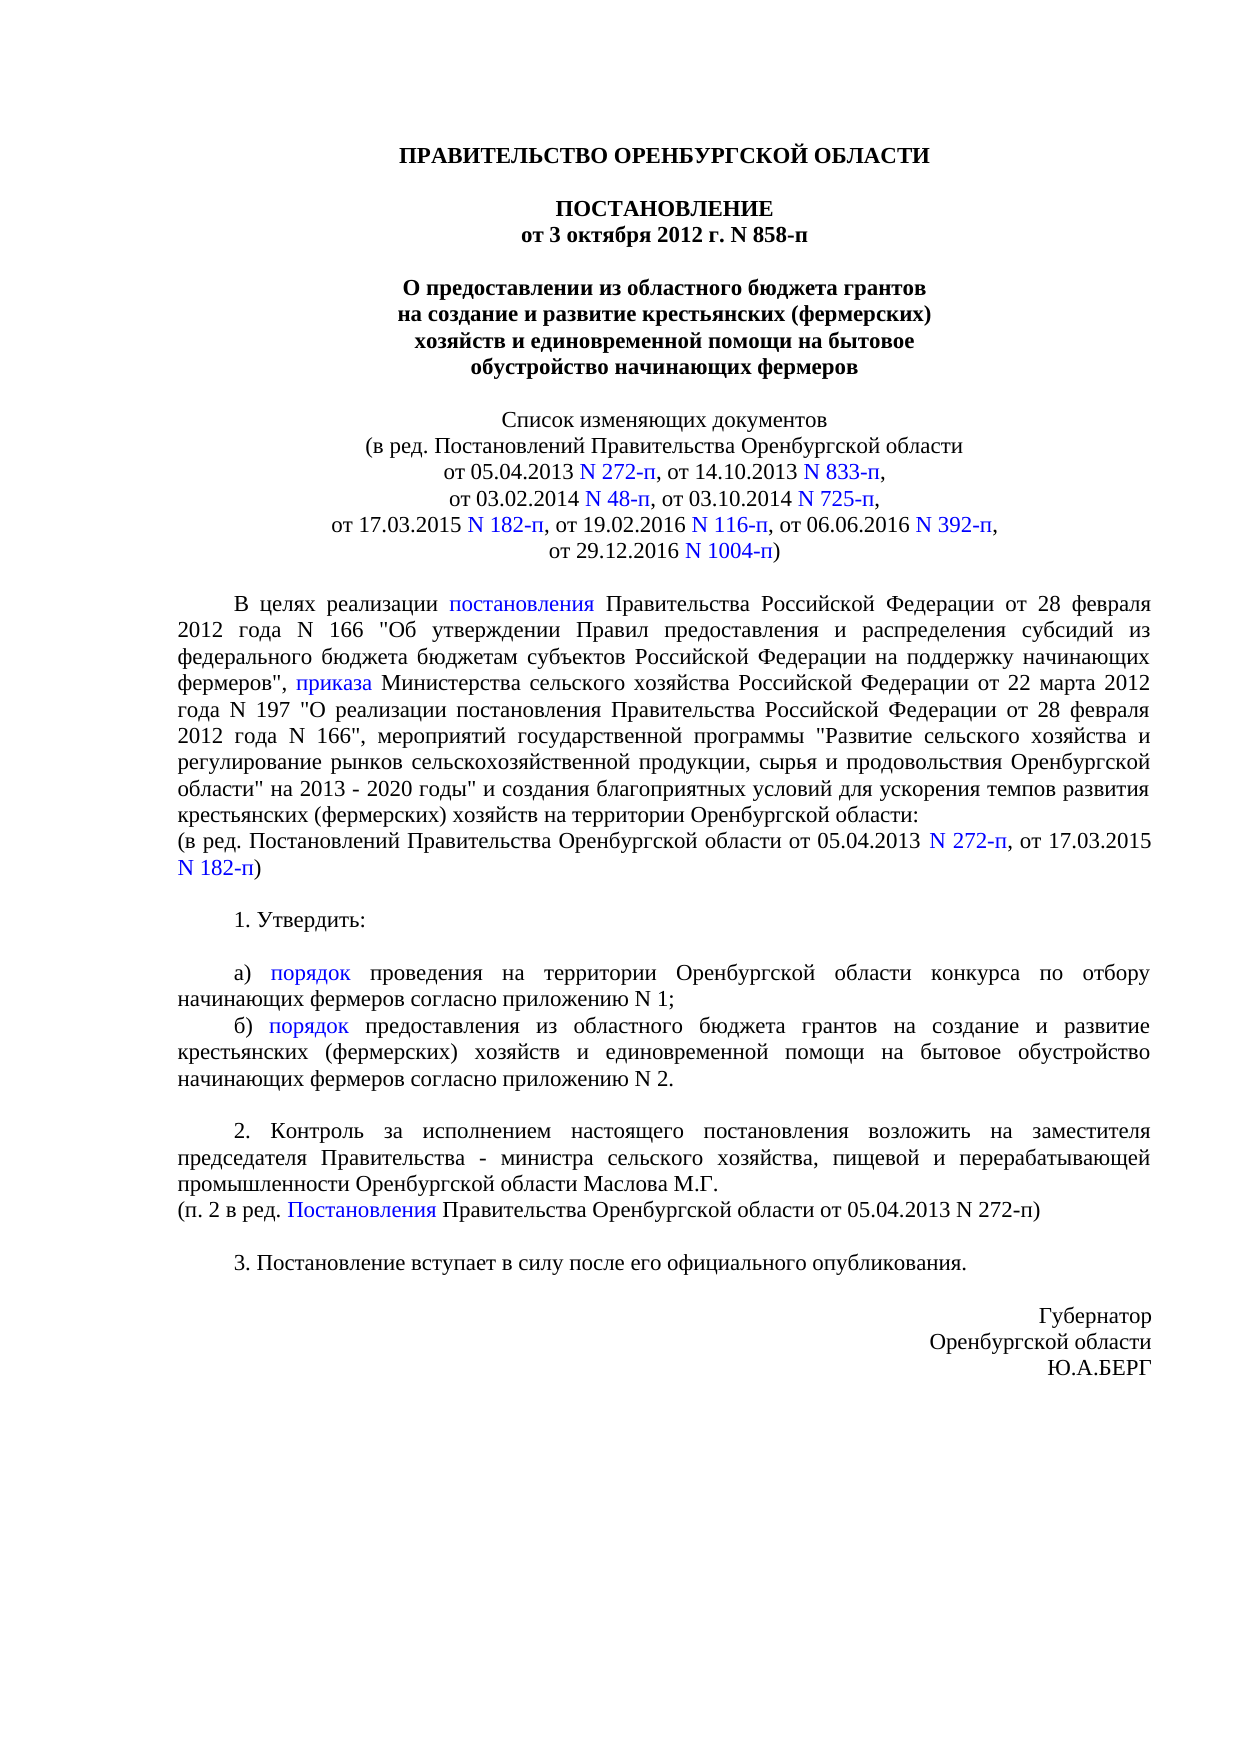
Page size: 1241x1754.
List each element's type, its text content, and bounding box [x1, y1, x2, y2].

text Оренбургской области [177, 1328, 1152, 1354]
text б) порядок предоставления из областного бюджета грантов на создание и развитие крестьянских (фермерских) хозяйств и единовременной помощи на бытовое обустройство начинающих фермеров согласно приложению N 2. [177, 1012, 1152, 1091]
text (в ред. Постановлений Правительства Оренбургской области от 05.04.2013 N 272-п, от 17.03.2015 N 182-п) [177, 827, 1152, 880]
title ПОСТАНОВЛЕНИЕ [177, 195, 1152, 221]
title на создание и развитие крестьянских (фермерских) [177, 300, 1152, 327]
text (п. 2 в ред. Постановления Правительства Оренбургской области от 05.04.2013 N 272-п) [177, 1196, 1152, 1223]
text от 03.02.2014 N 48-п, от 03.10.2014 N 725-п, [177, 485, 1152, 511]
title хозяйств и единовременной помощи на бытовое [177, 327, 1152, 353]
title О предоставлении из областного бюджета грантов [177, 274, 1152, 300]
text Губернатор [177, 1302, 1152, 1328]
text Список изменяющих документов [177, 406, 1152, 432]
text а) порядок проведения на территории Оренбургской области конкурса по отбору начинающих фермеров согласно приложению N 1; [177, 959, 1152, 1012]
text 2. Контроль за исполнением настоящего постановления возложить на заместителя председателя Правительства - министра сельского хозяйства, пищевой и перерабатывающей промышленности Оренбургской области Маслова М.Г. [177, 1117, 1152, 1196]
text от 29.12.2016 N 1004-п) [177, 537, 1152, 564]
title обустройство начинающих фермеров [177, 353, 1152, 379]
text (в ред. Постановлений Правительства Оренбургской области [177, 432, 1152, 458]
text от 05.04.2013 N 272-п, от 14.10.2013 N 833-п, [177, 458, 1152, 485]
text 3. Постановление вступает в силу после его официального опубликования. [177, 1249, 1152, 1275]
title от 3 октября 2012 г. N 858-п [177, 221, 1152, 248]
text от 17.03.2015 N 182-п, от 19.02.2016 N 116-п, от 06.06.2016 N 392-п, [177, 511, 1152, 537]
title ПРАВИТЕЛЬСТВО ОРЕНБУРГСКОЙ ОБЛАСТИ [177, 142, 1152, 168]
text В целях реализации постановления Правительства Российской Федерации от 28 февраля 2012 года N 166 "Об утверждении Правил предоставления и распределения субсидий из федерального бюджета бюджетам субъектов Российской Федерации на поддержку начинающих фермеров", приказа Министерства сельского хозяйства Российской Федерации от 22 марта 2012 года N 197 "О реализации постановления Правительства Российской Федерации от 28 февраля 2012 года N 166", мероприятий государственной программы "Развитие сельского хозяйства и регулирование рынков сельскохозяйственной продукции, сырья и продовольствия Оренбургской области" на 2013 - 2020 годы" и создания благоприятных условий для ускорения темпов развития крестьянских (фермерских) хозяйств на территории Оренбургской области: [177, 590, 1152, 827]
text Ю.А.БЕРГ [177, 1354, 1152, 1381]
text 1. Утвердить: [177, 906, 1152, 933]
